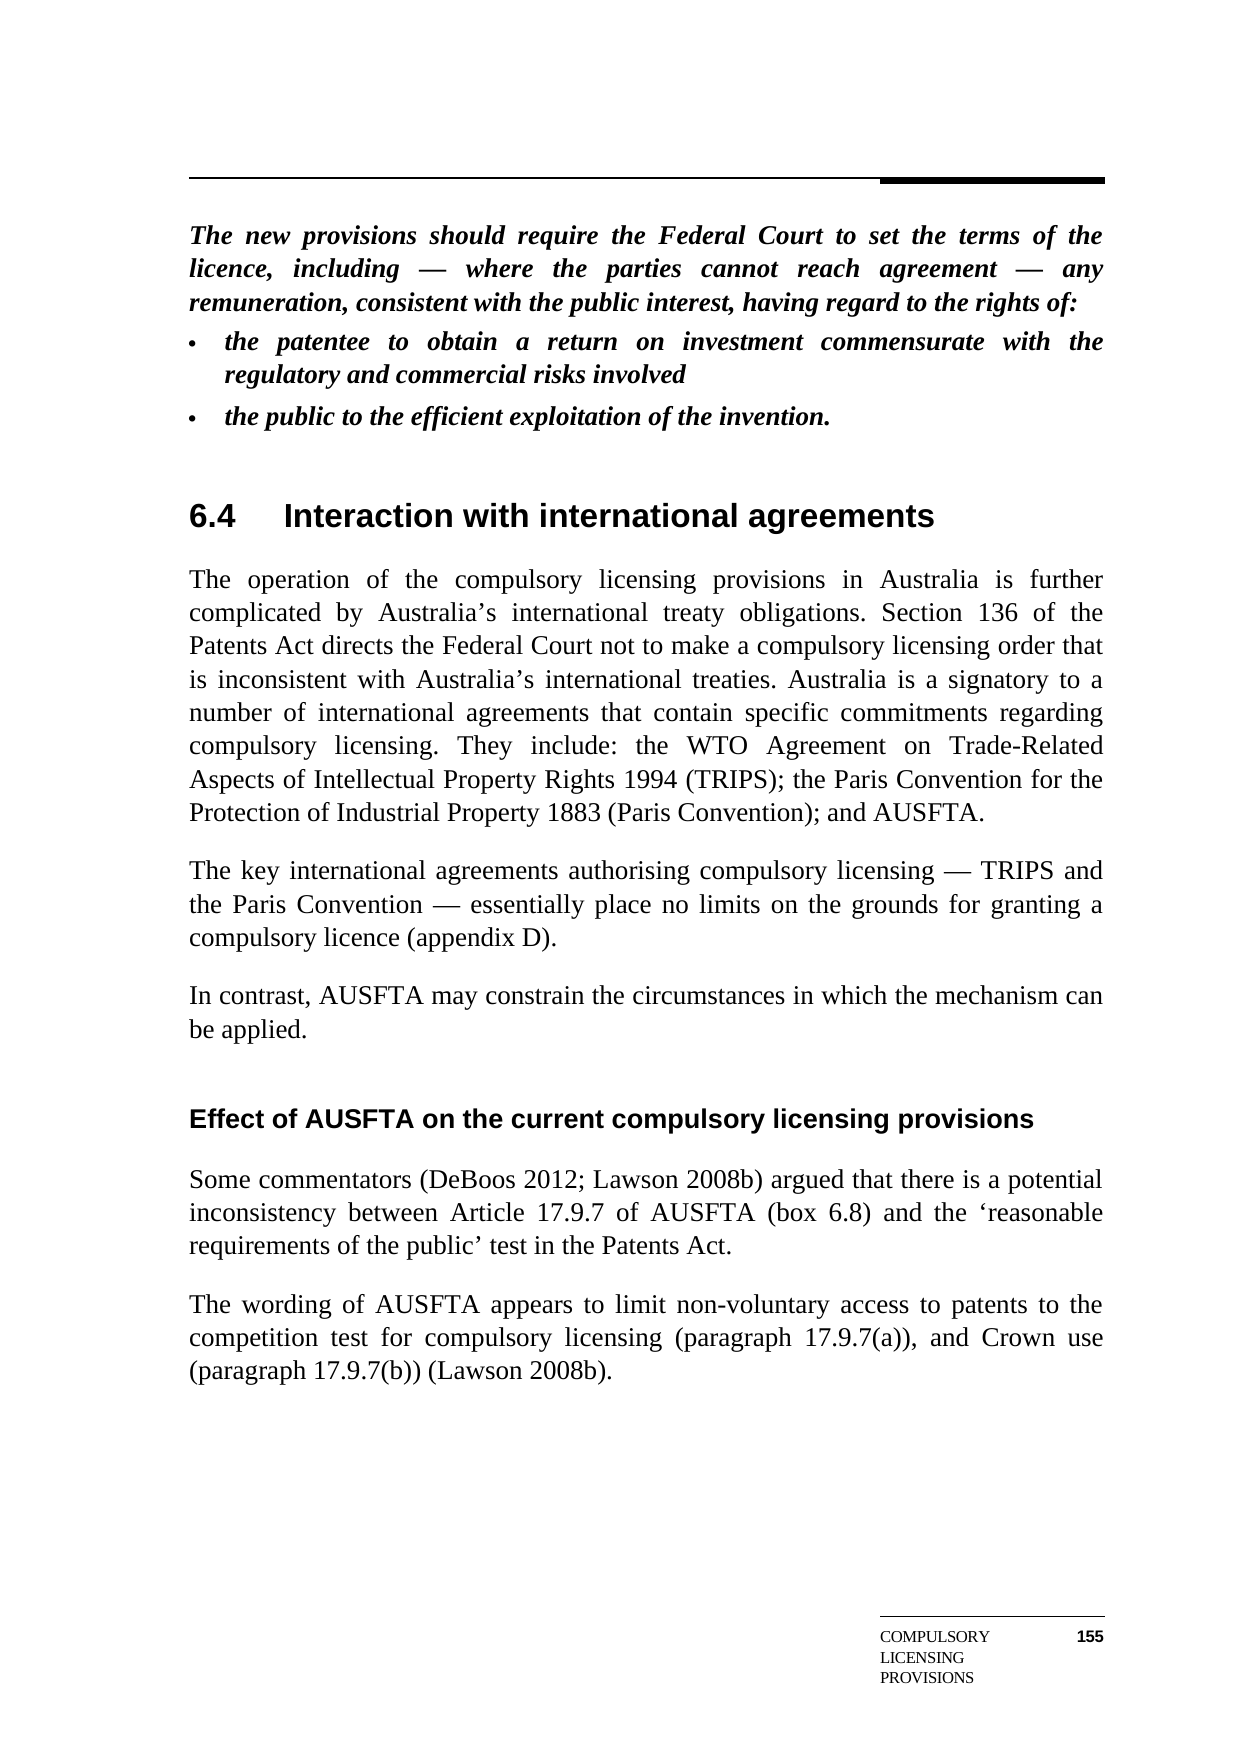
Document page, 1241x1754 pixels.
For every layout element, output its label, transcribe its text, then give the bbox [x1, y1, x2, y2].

text The new provisions should require the Federal Court to set the terms of the licence, including — where the parties cannot reach agreement — any remuneration, consistent with the public interest, having regard to the rights of: [189, 217, 1104, 317]
text Some commentators (DeBoos 2012; Lawson 2008b) argued that there is a potential inconsistency between Article 17.9.7 of AUSFTA (box 6.8) and the ‘reasonable requirements of the public’ test in the Patents Act. [189, 1161, 1104, 1261]
subtitle Effect of AUSFTA on the current compulsory licensing provisions [189, 1102, 1104, 1136]
text the public to the efficient exploitation of the invention. [189, 398, 1104, 431]
text the patentee to obtain a return on investment commensurate with the regulatory and commercial risks involved [189, 323, 1104, 390]
text The wording of AUSFTA appears to limit non-voluntary access to patents to the competition test for compulsory licensing (paragraph 17.9.7(a)), and Crown use (paragraph 17.9.7(b)) (Lawson 2008b). [189, 1286, 1104, 1386]
text The operation of the compulsory licensing provisions in Australia is further complicated by Australia’s international treaty obligations. Section 136 of the Patents Act directs the Federal Court not to make a compulsory licensing order that is inconsistent with Australia’s international treaties. Australia is a signatory to a number of international agreements that contain specific commitments regarding compulsory licensing. They include: the WTO Agreement on Trade-Related Aspects of Intellectual Property Rights 1994 (TRIPS); the Paris Convention for the Protection of Industrial Property 1883 (Paris Convention); and AUSFTA. [189, 561, 1104, 827]
text In contrast, AUSFTA may constrain the circumstances in which the mechanism can be applied. [189, 977, 1104, 1044]
text The key international agreements authorising compulsory licensing — TRIPS and the Paris Convention — essentially place no limits on the grounds for granting a compulsory licence (appendix D). [189, 852, 1104, 952]
